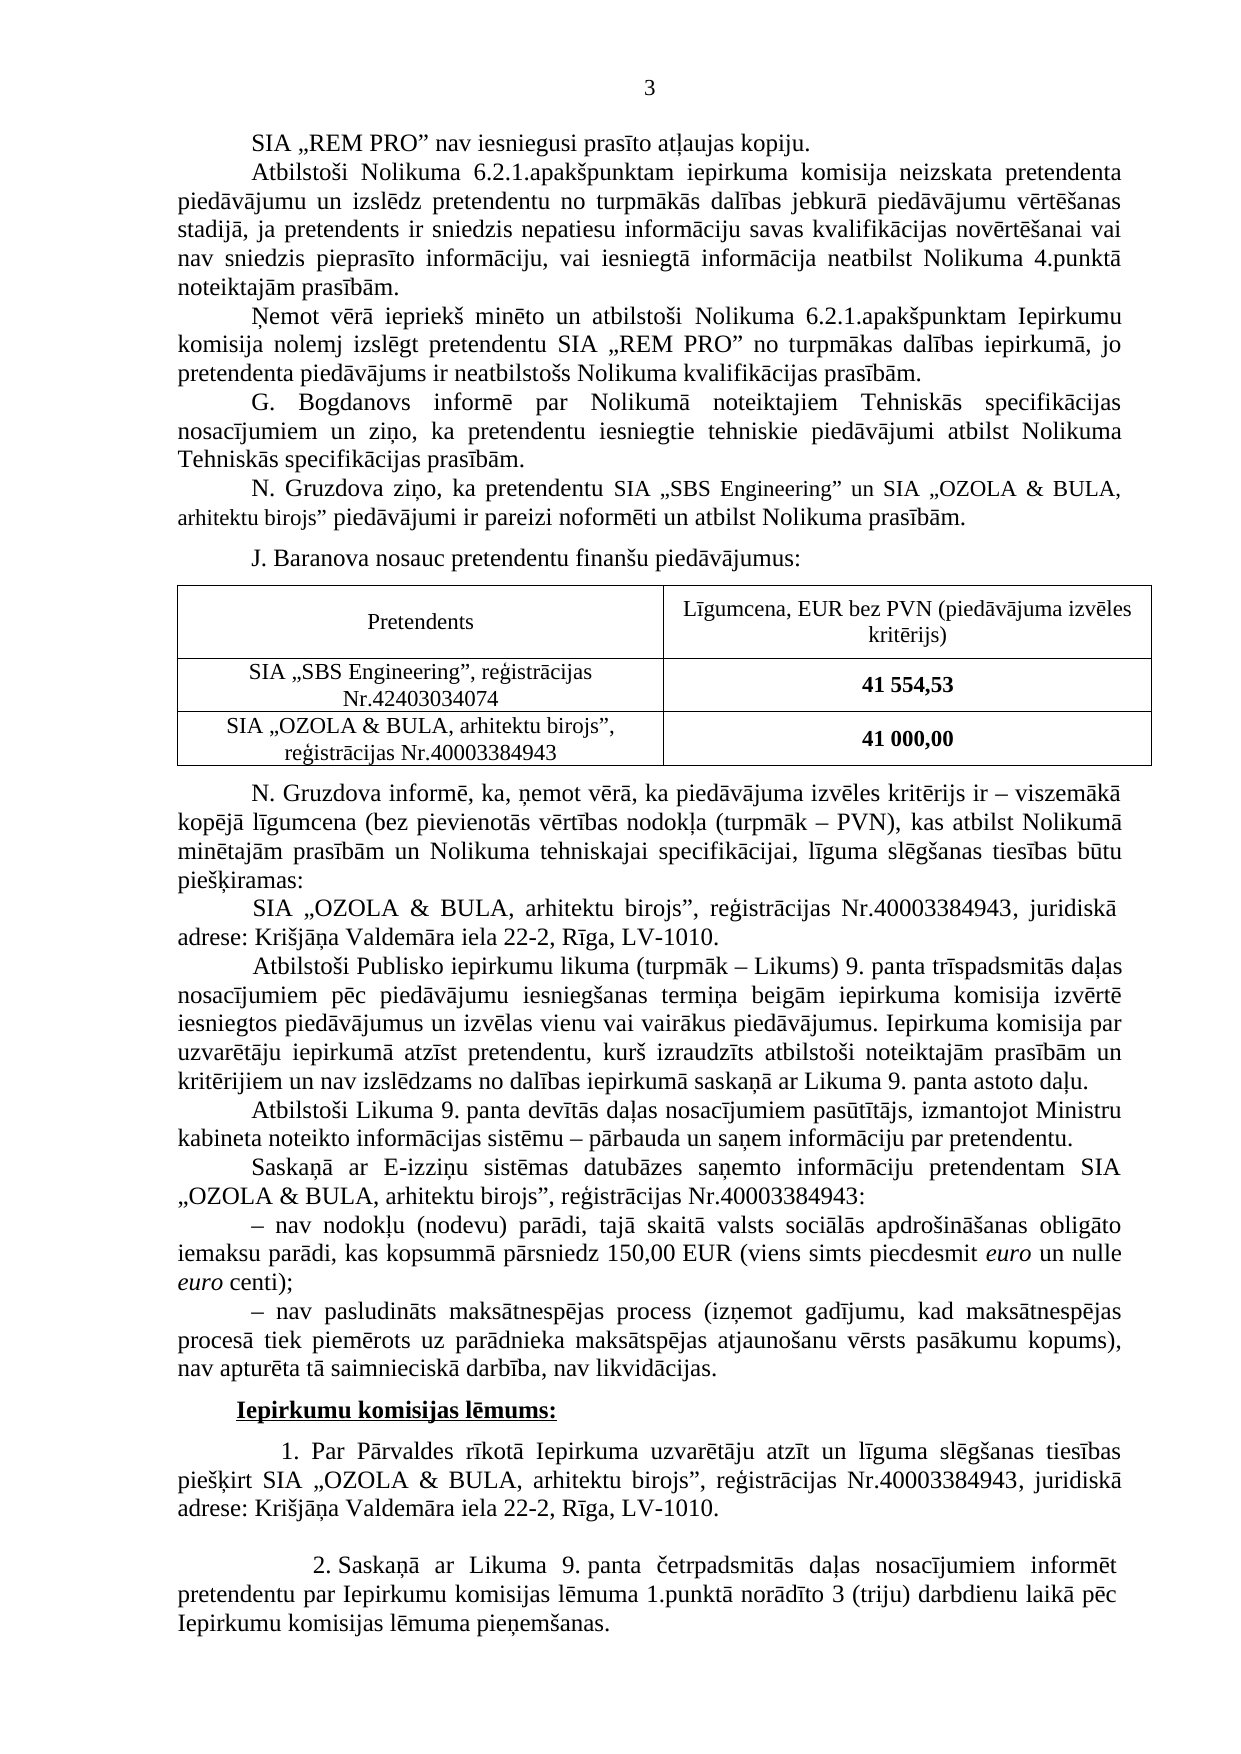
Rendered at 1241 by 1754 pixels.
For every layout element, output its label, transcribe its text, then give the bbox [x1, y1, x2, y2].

text Atbilstoši Publisko iepirkumu likuma (turpmāk – Likums) 9. panta trīspadsmitās daļas nosacījumiem pēc piedāvājumu iesniegšanas termiņa beigām iepirkuma komisija izvērtē iesniegtos piedāvājumus un izvēlas vienu vai vairākus piedāvājumus. Iepirkuma komisija par uzvarētāju iepirkumā atzīst pretendentu, kurš izraudzīts atbilstoši noteiktajām prasībām un kritērijiem un nav izslēdzams no dalības iepirkumā saskaņā ar Likuma 9. panta astoto daļu. [177, 951, 1122, 1095]
table_header Līgumcena, EUR bez PVN (piedāvājuma izvēles kritērijs) [664, 586, 1151, 657]
table_cell 41 000,00 [664, 712, 1151, 765]
text Atbilstoši Nolikuma 6.2.1.apakšpunktam iepirkuma komisija neizskata pretendenta piedāvājumu un izslēdz pretendentu no turpmākās dalības jebkurā piedāvājumu vērtēšanas stadijā, ja pretendents ir sniedzis nepatiesu informāciju savas kvalifikācijas novērtēšanai vai nav sniedzis pieprasīto informāciju, vai iesniegtā informācija neatbilst Nolikuma 4.punktā noteiktajām prasībām. [177, 157, 1122, 301]
text – nav pasludināts maksātnespējas process (izņemot gadījumu, kad maksātnespējas procesā tiek piemērots uz parādnieka maksātspējas atjaunošanu vērsts pasākumu kopums), nav apturēta tā saimnieciskā darbība, nav likvidācijas. [177, 1296, 1122, 1382]
text SIA „OZOLA & BULA, arhitektu birojs”, reģistrācijas Nr.40003384943, juridiskā adrese: Krišjāņa Valdemāra iela 22-2, Rīga, LV-1010. [177, 893, 1117, 951]
text 2. Saskaņā ar Likuma 9. panta četrpadsmitās daļas nosacījumiem informēt pretendentu par Iepirkumu komisijas lēmuma 1.punktā norādīto 3 (triju) darbdienu laikā pēc Iepirkumu komisijas lēmuma pieņemšanas. [177, 1550, 1117, 1636]
text Atbilstoši Likuma 9. panta devītās daļas nosacījumiem pasūtītājs, izmantojot Ministru kabineta noteikto informācijas sistēmu – pārbauda un saņem informāciju par pretendentu. [177, 1095, 1122, 1152]
text Ņemot vērā iepriekš minēto un atbilstoši Nolikuma 6.2.1.apakšpunktam Iepirkumu komisija nolemj izslēgt pretendentu SIA „REM PRO” no turpmākas dalības iepirkumā, jo pretendenta piedāvājums ir neatbilstošs Nolikuma kvalifikācijas prasībām. [177, 301, 1122, 387]
text Saskaņā ar E-izziņu sistēmas datubāzes saņemto informāciju pretendentam SIA „OZOLA & BULA, arhitektu birojs”, reģistrācijas Nr.40003384943: [177, 1152, 1122, 1210]
text SIA „REM PRO” nav iesniegusi prasīto atļaujas kopiju. [177, 128, 1122, 157]
text N. Gruzdova ziņo, ka pretendentu SIA „SBS Engineering” un SIA „OZOLA & BULA, arhitektu birojs” piedāvājumi ir pareizi noformēti un atbilst Nolikuma prasībām. [177, 473, 1122, 531]
table_header Pretendents [178, 586, 663, 657]
text 1. Par Pārvaldes rīkotā Iepirkuma uzvarētāju atzīt un līguma slēgšanas tiesības piešķirt SIA „OZOLA & BULA, arhitektu birojs”, reģistrācijas Nr.40003384943, juridiskā adrese: Krišjāņa Valdemāra iela 22-2, Rīga, LV-1010. [177, 1436, 1122, 1522]
text J. Baranova nosauc pretendentu finanšu piedāvājumus: [177, 543, 1122, 572]
text G. Bogdanovs informē par Nolikumā noteiktajiem Tehniskās specifikācijas nosacījumiem un ziņo, ka pretendentu iesniegtie tehniskie piedāvājumi atbilst Nolikuma Tehniskās specifikācijas prasībām. [177, 387, 1122, 473]
table_cell SIA „OZOLA & BULA, arhitektu birojs”, reģistrācijas Nr.40003384943 [178, 712, 663, 765]
table_cell 41 554,53 [664, 659, 1151, 711]
text Iepirkumu komisijas lēmums: [177, 1395, 1122, 1423]
text N. Gruzdova informē, ka, ņemot vērā, ka piedāvājuma izvēles kritērijs ir – viszemākā kopējā līgumcena (bez pievienotās vērtības nodokļa (turpmāk – PVN), kas atbilst Nolikumā minētajām prasībām un Nolikuma tehniskajai specifikācijai, līguma slēgšanas tiesības būtu piešķiramas: [177, 778, 1122, 893]
text – nav nodokļu (nodevu) parādi, tajā skaitā valsts sociālās apdrošināšanas obligāto iemaksu parādi, kas kopsummā pārsniedz 150,00 EUR (viens simts piecdesmit euro un nulle euro centi); [177, 1210, 1122, 1296]
table_cell SIA „SBS Engineering”, reģistrācijas Nr.42403034074 [178, 659, 663, 711]
